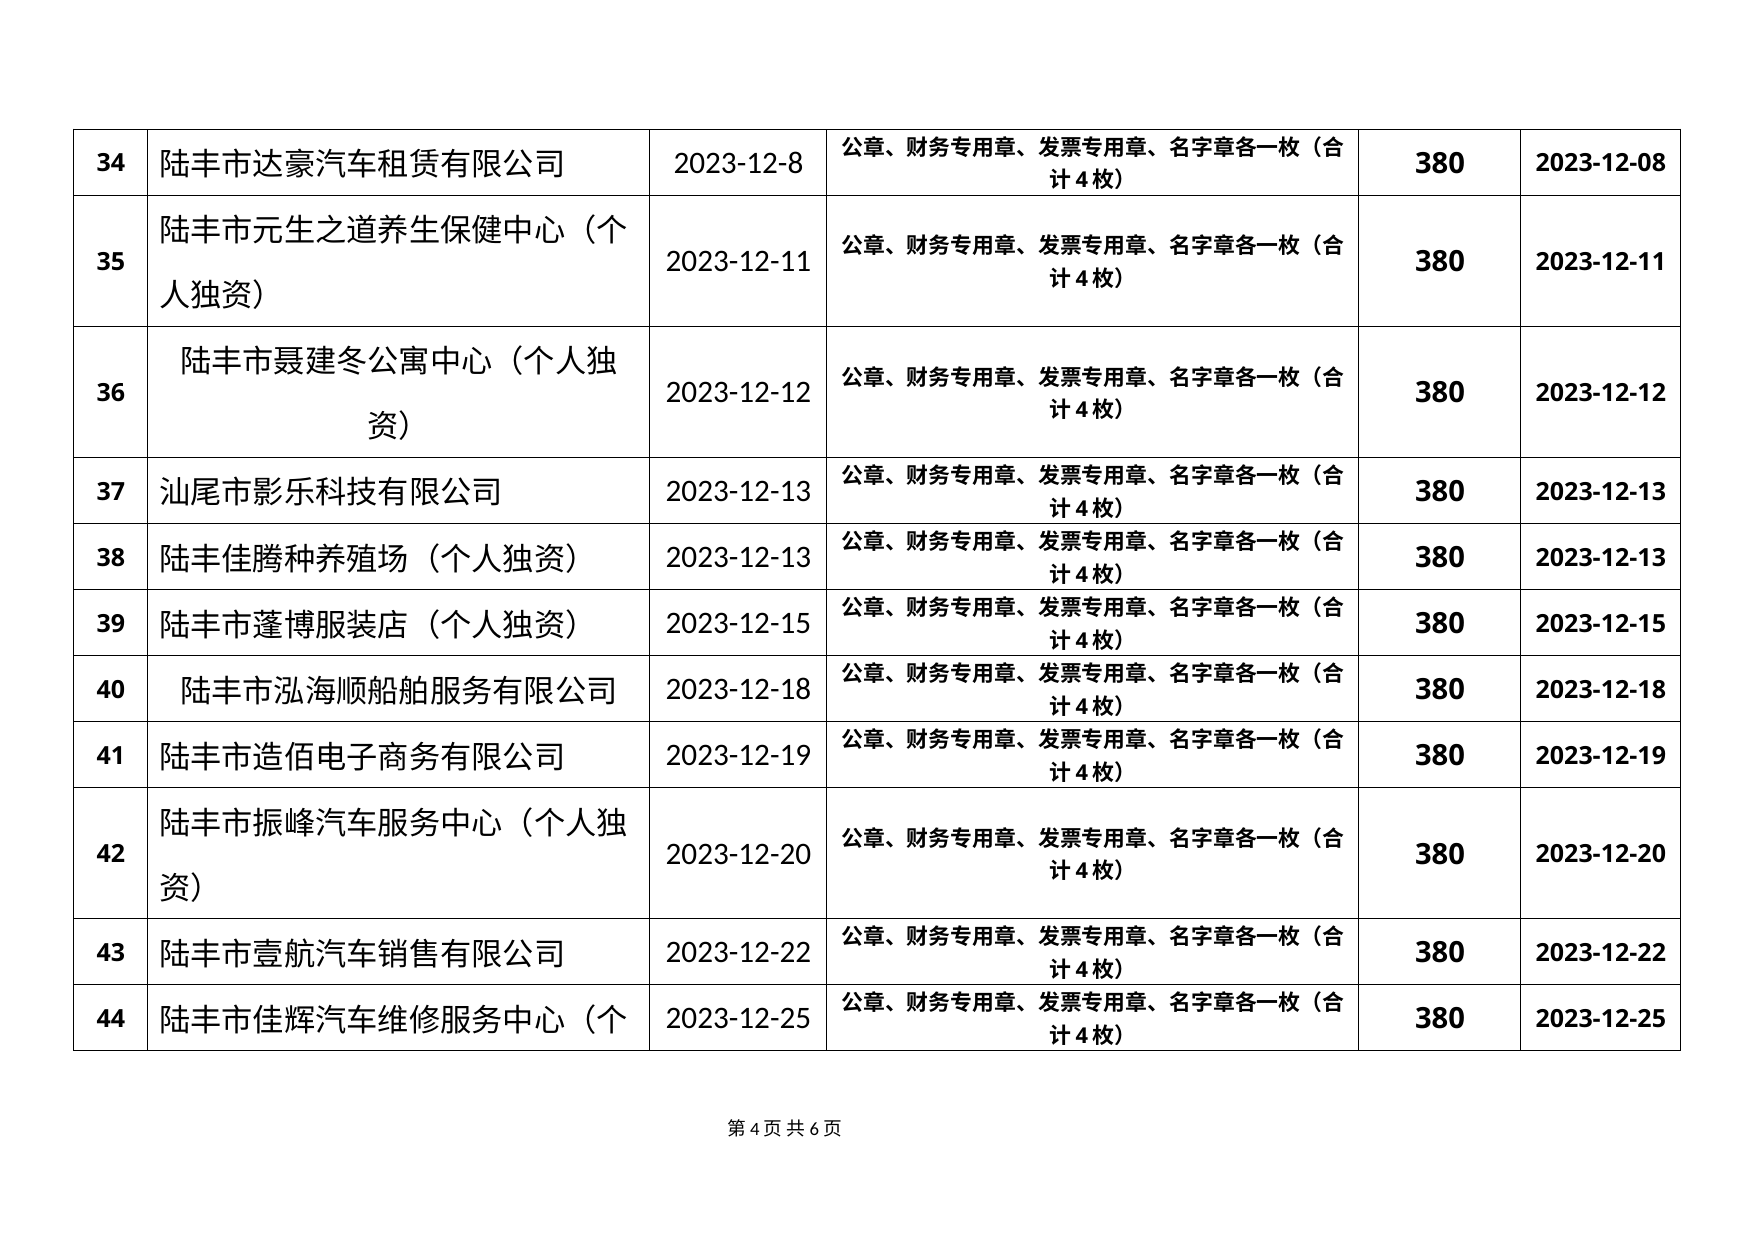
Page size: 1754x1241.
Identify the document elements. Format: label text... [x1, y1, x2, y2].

table_cell 43 [74, 919, 147, 984]
table_cell 2023-12-15 [650, 590, 826, 655]
table_cell 2023-12-25 [650, 985, 826, 1050]
table_cell 35 [74, 196, 147, 326]
table_cell 公章、财务专用章、发票专用章、名字章各一枚（合计4枚） [827, 327, 1358, 457]
table_cell 39 [74, 590, 147, 655]
table_cell 2023-12-18 [650, 656, 826, 721]
table_cell 2023-12-12 [650, 327, 826, 457]
table_cell 2023-12-13 [1521, 458, 1680, 523]
table_cell 公章、财务专用章、发票专用章、名字章各一枚（合计4枚） [827, 524, 1358, 589]
table_cell 2023-12-18 [1521, 656, 1680, 721]
table_cell 陆丰市造佰电子商务有限公司 [148, 722, 649, 787]
table_cell 陆丰市蓬博服装店（个人独资） [148, 590, 649, 655]
table_cell 2023-12-22 [1521, 919, 1680, 984]
table_cell 公章、财务专用章、发票专用章、名字章各一枚（合计4枚） [827, 722, 1358, 787]
table_cell 2023-12-11 [650, 196, 826, 326]
table_cell 2023-12-15 [1521, 590, 1680, 655]
table_cell 2023-12-19 [1521, 722, 1680, 787]
table_cell 陆丰市元生之道养生保健中心（个人独资） [148, 196, 649, 326]
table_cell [827, 130, 1358, 194]
table_cell 陆丰市壹航汽车销售有限公司 [148, 919, 649, 984]
table_cell 380 [1359, 656, 1520, 721]
table_cell 公章、财务专用章、发票专用章、名字章各一枚（合计4枚） [827, 788, 1358, 918]
table_cell 2023-12-11 [1521, 196, 1680, 326]
table_cell 陆丰市泓海顺船舶服务有限公司 [148, 656, 649, 721]
table_cell 36 [74, 327, 147, 457]
table_cell 2023-12-20 [650, 788, 826, 918]
table_cell 380 [1359, 919, 1520, 984]
table_cell 2023-12-13 [1521, 524, 1680, 589]
table_cell 34 [74, 130, 147, 194]
table_cell 44 [74, 985, 147, 1050]
table_cell 40 [74, 656, 147, 721]
table_cell 380 [1359, 722, 1520, 787]
table_cell 2023-12-25 [1521, 985, 1680, 1050]
table_cell 2023-12-22 [650, 919, 826, 984]
table_cell 380 [1359, 985, 1520, 1050]
table_cell 2023-12-12 [1521, 327, 1680, 457]
table_cell 380 [1359, 524, 1520, 589]
table_cell 380 [1359, 130, 1520, 194]
table_cell 公章、财务专用章、发票专用章、名字章各一枚（合计4枚） [827, 590, 1358, 655]
table_cell 公章、财务专用章、发票专用章、名字章各一枚（合计4枚） [827, 196, 1358, 326]
table_cell 2023-12-20 [1521, 788, 1680, 918]
table_cell 41 [74, 722, 147, 787]
table_cell 陆丰市佳辉汽车维修服务中心（个人独资） [148, 985, 649, 1050]
table_cell 陆丰市聂建冬公寓中心（个人独资） [148, 327, 649, 457]
table_cell 2023-12-19 [650, 722, 826, 787]
table_cell 陆丰市振峰汽车服务中心（个人独资） [148, 788, 649, 918]
table_cell 陆丰佳腾种养殖场（个人独资） [148, 524, 649, 589]
table_cell 公章、财务专用章、发票专用章、名字章各一枚（合计4枚） [827, 458, 1358, 523]
table_cell 42 [74, 788, 147, 918]
table_cell 37 [74, 458, 147, 523]
table_cell 380 [1359, 327, 1520, 457]
table_cell 2023-12-08 [1521, 130, 1680, 194]
table_cell 380 [1359, 788, 1520, 918]
table_cell 2023-12-13 [650, 524, 826, 589]
table_cell 2023-12-13 [650, 458, 826, 523]
table_cell 汕尾市影乐科技有限公司 [148, 458, 649, 523]
table_cell 380 [1359, 590, 1520, 655]
table_cell 2023-12-8 [650, 130, 826, 194]
table_cell 公章、财务专用章、发票专用章、名字章各一枚（合计4枚） [827, 656, 1358, 721]
table_cell 380 [1359, 196, 1520, 326]
table_cell 380 [1359, 458, 1520, 523]
table_cell 38 [74, 524, 147, 589]
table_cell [827, 985, 1358, 1050]
table_cell 公章、财务专用章、发票专用章、名字章各一枚（合计4枚） [827, 919, 1358, 984]
table_cell 陆丰市达豪汽车租赁有限公司 [148, 130, 649, 194]
